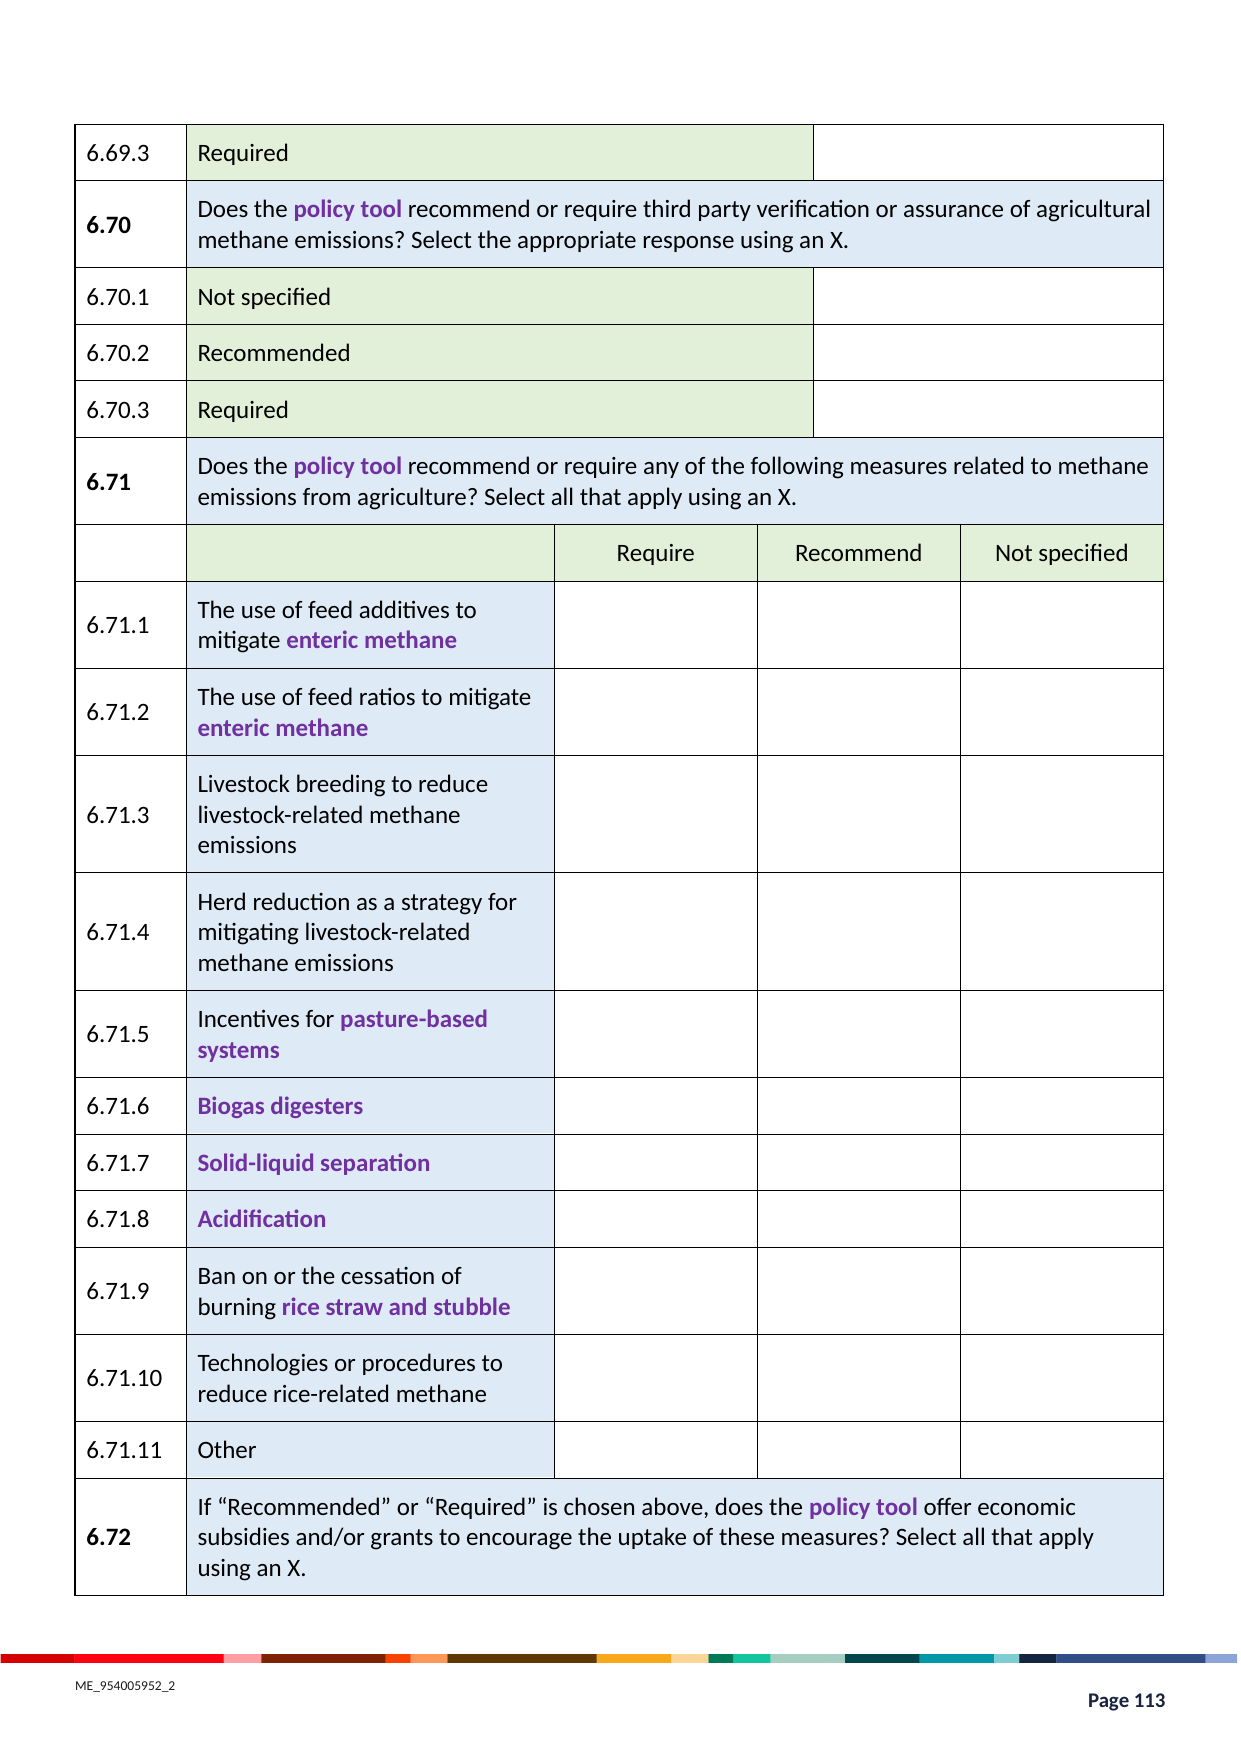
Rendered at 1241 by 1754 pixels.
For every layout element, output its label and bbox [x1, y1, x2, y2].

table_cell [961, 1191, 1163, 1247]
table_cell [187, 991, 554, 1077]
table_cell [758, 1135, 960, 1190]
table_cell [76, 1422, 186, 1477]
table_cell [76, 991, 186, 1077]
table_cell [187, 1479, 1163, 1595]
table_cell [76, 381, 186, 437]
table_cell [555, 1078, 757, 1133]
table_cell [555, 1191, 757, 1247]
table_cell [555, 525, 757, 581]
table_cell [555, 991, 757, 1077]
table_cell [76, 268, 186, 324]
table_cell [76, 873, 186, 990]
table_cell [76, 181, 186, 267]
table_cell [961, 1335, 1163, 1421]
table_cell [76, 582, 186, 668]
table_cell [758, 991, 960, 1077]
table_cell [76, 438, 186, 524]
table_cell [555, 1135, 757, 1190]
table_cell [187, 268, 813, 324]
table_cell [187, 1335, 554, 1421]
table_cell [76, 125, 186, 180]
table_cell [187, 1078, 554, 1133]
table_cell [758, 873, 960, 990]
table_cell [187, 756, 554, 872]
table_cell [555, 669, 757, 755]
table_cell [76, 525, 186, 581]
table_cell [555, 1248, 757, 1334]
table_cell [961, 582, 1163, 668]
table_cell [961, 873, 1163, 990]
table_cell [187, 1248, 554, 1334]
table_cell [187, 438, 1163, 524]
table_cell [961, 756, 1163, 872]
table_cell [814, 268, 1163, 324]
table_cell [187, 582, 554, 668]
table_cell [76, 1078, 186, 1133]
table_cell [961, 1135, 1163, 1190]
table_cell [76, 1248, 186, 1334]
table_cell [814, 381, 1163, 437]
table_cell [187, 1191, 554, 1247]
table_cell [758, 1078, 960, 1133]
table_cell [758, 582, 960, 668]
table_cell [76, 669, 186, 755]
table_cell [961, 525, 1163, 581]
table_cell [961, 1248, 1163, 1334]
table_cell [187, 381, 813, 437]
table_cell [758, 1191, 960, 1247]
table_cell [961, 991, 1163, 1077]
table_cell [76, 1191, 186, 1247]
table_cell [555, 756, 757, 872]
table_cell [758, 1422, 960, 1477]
picture [0, 1654, 1236, 1663]
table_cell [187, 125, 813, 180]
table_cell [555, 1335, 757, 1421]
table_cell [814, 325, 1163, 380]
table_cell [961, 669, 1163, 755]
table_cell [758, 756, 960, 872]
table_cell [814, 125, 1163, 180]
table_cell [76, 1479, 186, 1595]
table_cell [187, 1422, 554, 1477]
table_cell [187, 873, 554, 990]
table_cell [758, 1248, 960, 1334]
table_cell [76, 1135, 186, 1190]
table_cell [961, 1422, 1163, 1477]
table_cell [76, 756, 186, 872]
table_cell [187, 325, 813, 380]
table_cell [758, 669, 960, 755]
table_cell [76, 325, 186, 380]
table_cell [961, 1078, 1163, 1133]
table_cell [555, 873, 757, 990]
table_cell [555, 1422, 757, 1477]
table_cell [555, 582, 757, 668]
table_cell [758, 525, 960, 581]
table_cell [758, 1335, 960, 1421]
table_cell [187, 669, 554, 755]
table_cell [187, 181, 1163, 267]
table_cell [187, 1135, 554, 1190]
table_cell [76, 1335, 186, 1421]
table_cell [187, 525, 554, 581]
